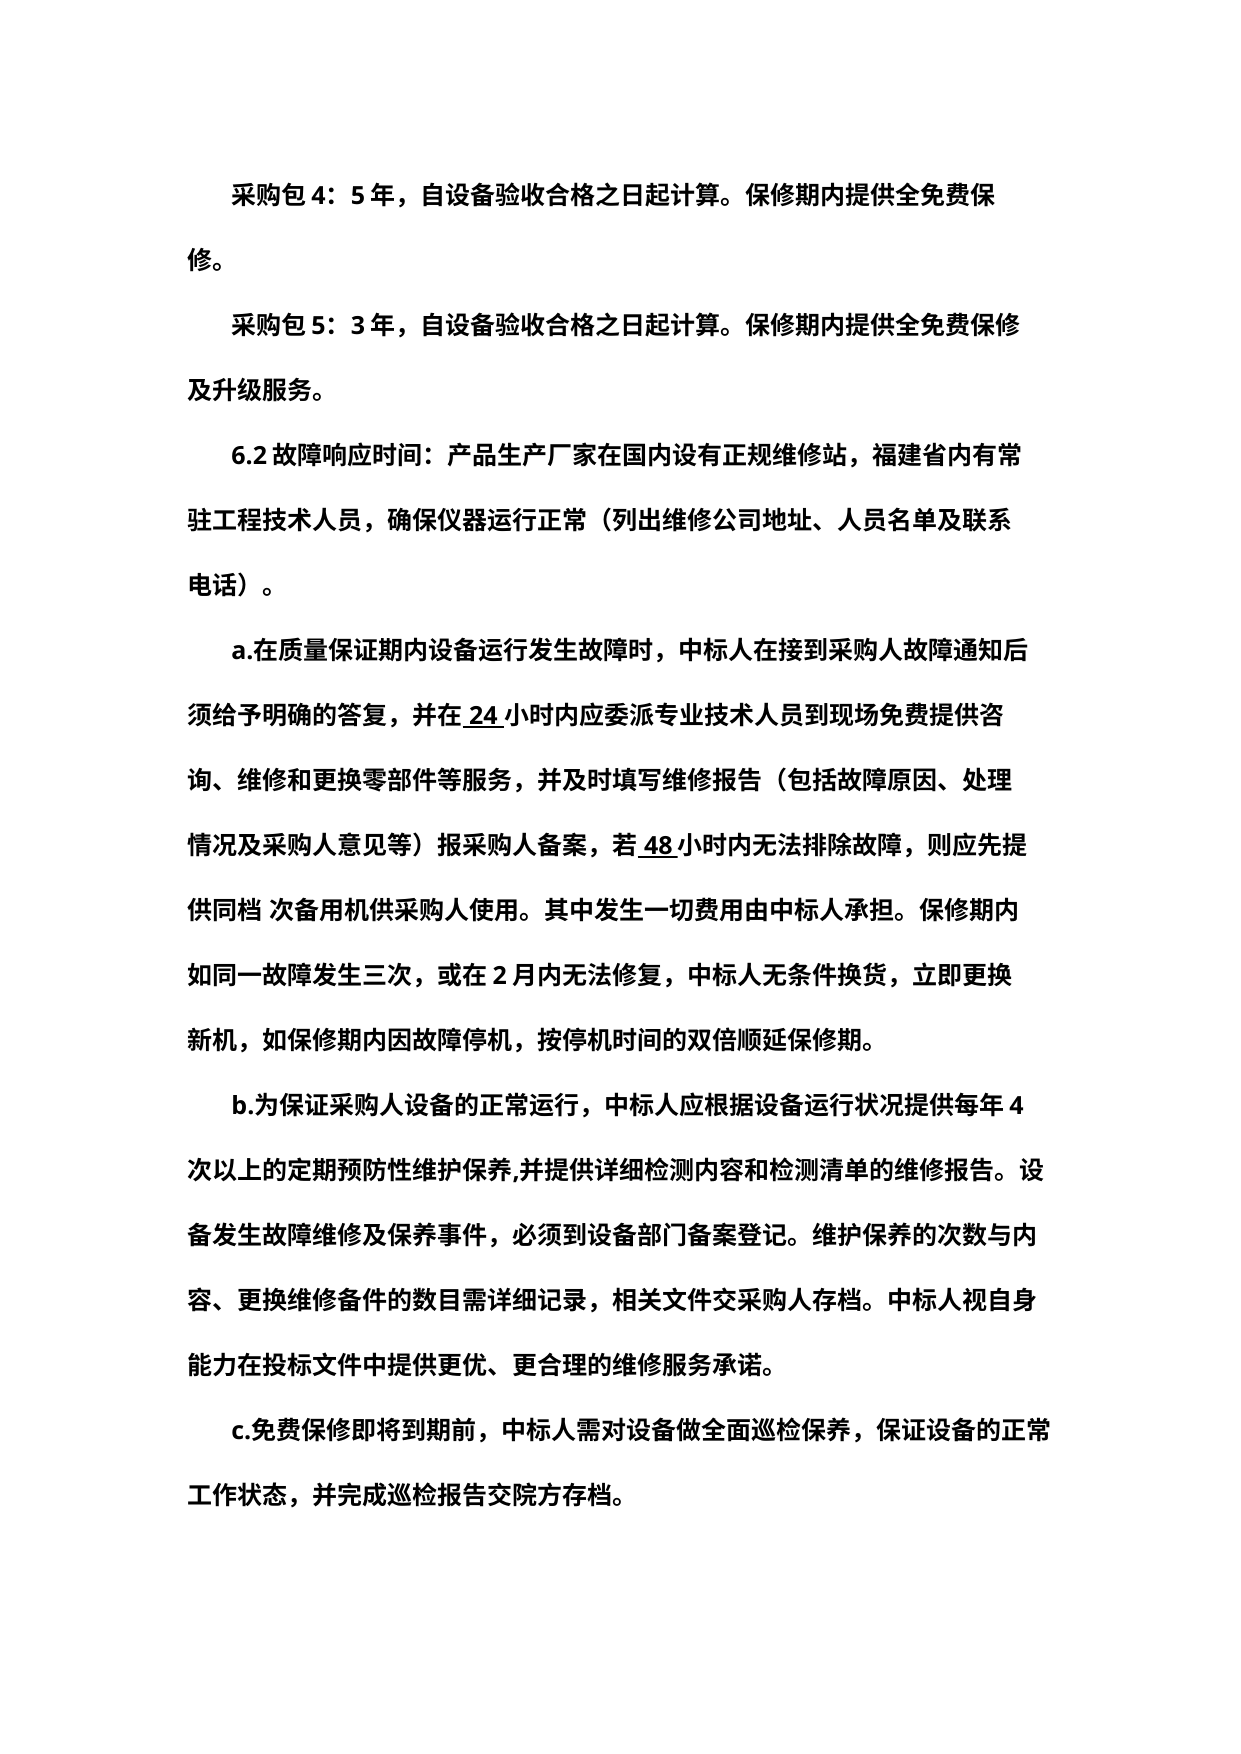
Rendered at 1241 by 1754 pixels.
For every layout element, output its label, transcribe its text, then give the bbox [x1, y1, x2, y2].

text 采购包5：3年，自设备验收合格之日起计算。保修期内提供全免费保修及升级服务。 [187, 292, 1031, 422]
text a.在质量保证期内设备运行发生故障时，中标人在接到采购人故障通知后须给予明确的答复，并在 24 小时内应委派专业技术人员到现场免费提供咨询、维修和更换零部件等服务，并及时填写维修报告（包括故障原因、处理情况及采购人意见等）报采购人备案，若 48小时内无法排除故障，则应先提供同档 次备用机供采购人使用。其中发生一切费用由中标人承担。保修期内如同一故障发生三次，或在2月内无法修复，中标人无条件换货，立即更换新机，如保修期内因故障停机，按停机时间的双倍顺延保修期。 [187, 617, 1031, 1072]
text c.免费保修即将到期前，中标人需对设备做全面巡检保养，保证设备的正常工作状态，并完成巡检报告交院方存档。 [187, 1397, 1053, 1527]
text b.为保证采购人设备的正常运行，中标人应根据设备运行状况提供每年4次以上的定期预防性维护保养,并提供详细检测内容和检测清单的维修报告。设备发生故障维修及保养事件，必须到设备部门备案登记。维护保养的次数与内容、更换维修备件的数目需详细记录，相关文件交采购人存档。中标人视自身能力在投标文件中提供更优、更合理的维修服务承诺。 [187, 1072, 1053, 1397]
text 采购包4：5年，自设备验收合格之日起计算。保修期内提供全免费保修。 [187, 162, 1031, 292]
text 6.2故障响应时间：产品生产厂家在国内设有正规维修站，福建省内有常驻工程技术人员，确保仪器运行正常（列出维修公司地址、人员名单及联系电话）。 [187, 422, 1031, 617]
